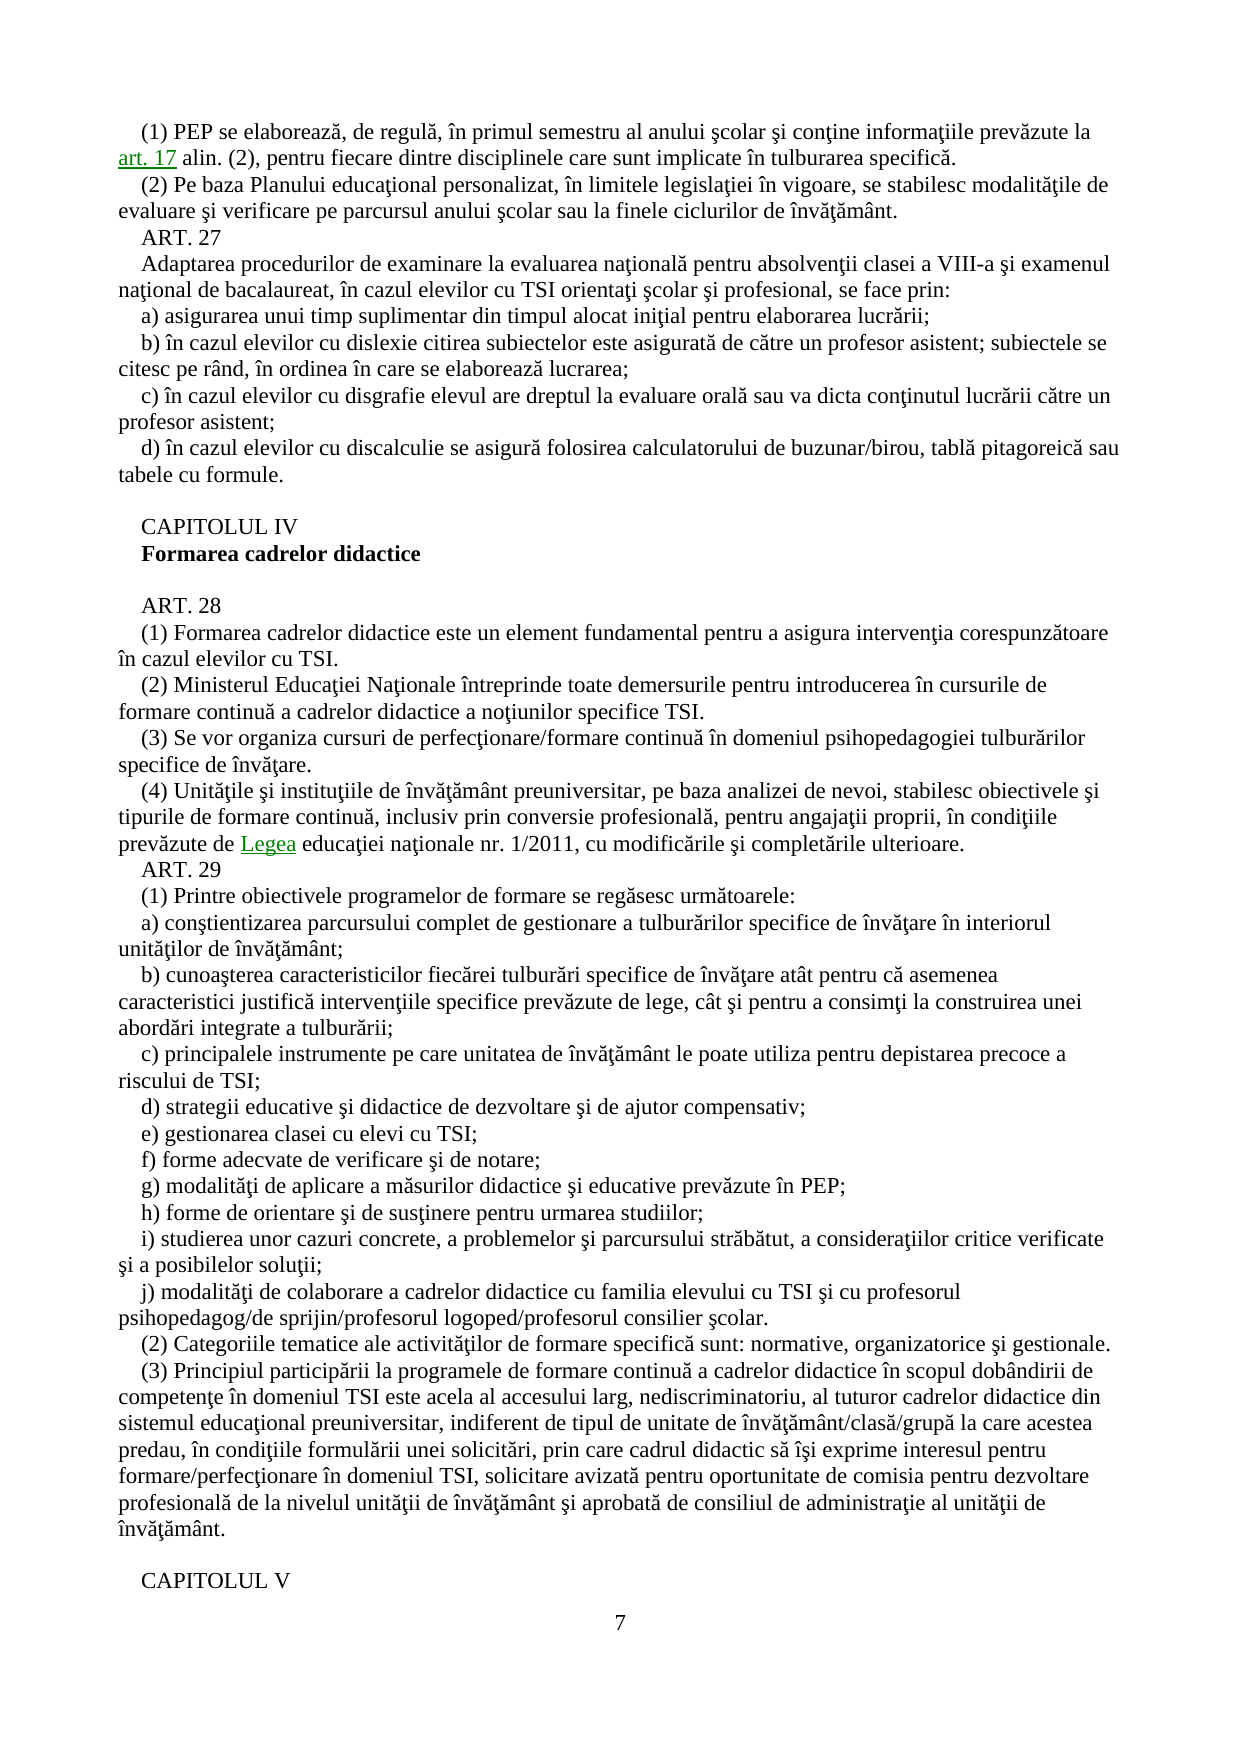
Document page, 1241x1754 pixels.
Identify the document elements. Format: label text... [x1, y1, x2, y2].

text (1) Formarea cadrelor didactice este un element fundamental pentru a asigura intervenţia corespunzătoare în cazul elevilor cu TSI. [118, 619, 1122, 672]
text a) conştientizarea parcursului complet de gestionare a tulburărilor specifice de învăţare în interiorul unităţilor de învăţământ; [118, 909, 1122, 961]
text b) cunoaşterea caracteristicilor fiecărei tulburări specifice de învăţare atât pentru că asemenea caracteristici justifică intervenţiile specifice prevăzute de lege, cât şi pentru a consimţi la construirea unei abordări integrate a tulburării; [118, 961, 1122, 1041]
text ART. 28 [118, 592, 1122, 619]
text c) în cazul elevilor cu disgrafie elevul are dreptul la evaluare orală sau va dicta conţinutul lucrării către un profesor asistent; [118, 382, 1122, 434]
text (3) Se vor organiza cursuri de perfecţionare/formare continuă în domeniul psihopedagogiei tulburărilor specifice de învăţare. [118, 724, 1122, 777]
text (3) Principiul participării la programele de formare continuă a cadrelor didactice în scopul dobândirii de competenţe în domeniul TSI este acela al accesului larg, nediscriminatoriu, al tuturor cadrelor didactice din sistemul educaţional preuniversitar, indiferent de tipul de unitate de învăţământ/clasă/grupă la care acestea predau, în condiţiile formulării unei solicitări, prin care cadrul didactic să îşi exprime interesul pentru formare/perfecţionare în domeniul TSI, solicitare avizată pentru oportunitate de comisia pentru dezvoltare profesională de la nivelul unităţii de învăţământ şi aprobată de consiliul de administraţie al unităţii de învăţământ. [118, 1357, 1122, 1541]
text Adaptarea procedurilor de examinare la evaluarea naţională pentru absolvenţii clasei a VIII-a şi examenul naţional de bacalaureat, în cazul elevilor cu TSI orientaţi şcolar şi profesional, se face prin: [118, 250, 1122, 303]
text Formarea cadrelor didactice [118, 540, 1122, 566]
text (4) Unităţile şi instituţiile de învăţământ preuniversitar, pe baza analizei de nevoi, stabilesc obiectivele şi tipurile de formare continuă, inclusiv prin conversie profesională, pentru angajaţii proprii, în condiţiile prevăzute de Legea educaţiei naţionale nr. 1/2011, cu modificările şi completările ulterioare. [118, 777, 1122, 856]
text b) în cazul elevilor cu dislexie citirea subiectelor este asigurată de către un profesor asistent; subiectele se citesc pe rând, în ordinea în care se elaborează lucrarea; [118, 329, 1122, 382]
text h) forme de orientare şi de susţinere pentru urmarea studiilor; [118, 1199, 1122, 1225]
text g) modalităţi de aplicare a măsurilor didactice şi educative prevăzute în PEP; [118, 1172, 1122, 1199]
text ART. 27 [118, 223, 1122, 250]
text j) modalităţi de colaborare a cadrelor didactice cu familia elevului cu TSI şi cu profesorul psihopedagog/de sprijin/profesorul logoped/profesorul consilier şcolar. [118, 1278, 1122, 1330]
text (2) Ministerul Educaţiei Naţionale întreprinde toate demersurile pentru introducerea în cursurile de formare continuă a cadrelor didactice a noţiunilor specifice TSI. [118, 672, 1122, 724]
text i) studierea unor cazuri concrete, a problemelor şi parcursului străbătut, a consideraţiilor critice verificate şi a posibilelor soluţii; [118, 1225, 1122, 1278]
text d) în cazul elevilor cu discalculie se asigură folosirea calculatorului de buzunar/birou, tablă pitagoreică sau tabele cu formule. [118, 434, 1122, 487]
text (2) Categoriile tematice ale activităţilor de formare specifică sunt: normative, organizatorice şi gestionale. [118, 1330, 1122, 1357]
text (2) Pe baza Planului educaţional personalizat, în limitele legislaţiei în vigoare, se stabilesc modalităţile de evaluare şi verificare pe parcursul anului şcolar sau la finele ciclurilor de învăţământ. [118, 171, 1122, 223]
text CAPITOLUL IV [118, 513, 1122, 540]
text (1) PEP se elaborează, de regulă, în primul semestru al anului şcolar şi conţine informaţiile prevăzute la art. 17 alin. (2), pentru fiecare dintre disciplinele care sunt implicate în tulburarea specifică. [118, 118, 1122, 171]
text ART. 29 [118, 856, 1122, 882]
text c) principalele instrumente pe care unitatea de învăţământ le poate utiliza pentru depistarea precoce a riscului de TSI; [118, 1041, 1122, 1093]
text a) asigurarea unui timp suplimentar din timpul alocat iniţial pentru elaborarea lucrării; [118, 303, 1122, 329]
text d) strategii educative şi didactice de dezvoltare şi de ajutor compensativ; [118, 1093, 1122, 1119]
text e) gestionarea clasei cu elevi cu TSI; [118, 1119, 1122, 1146]
text CAPITOLUL V [118, 1568, 1122, 1594]
text (1) Printre obiectivele programelor de formare se regăsesc următoarele: [118, 882, 1122, 909]
text f) forme adecvate de verificare şi de notare; [118, 1146, 1122, 1172]
